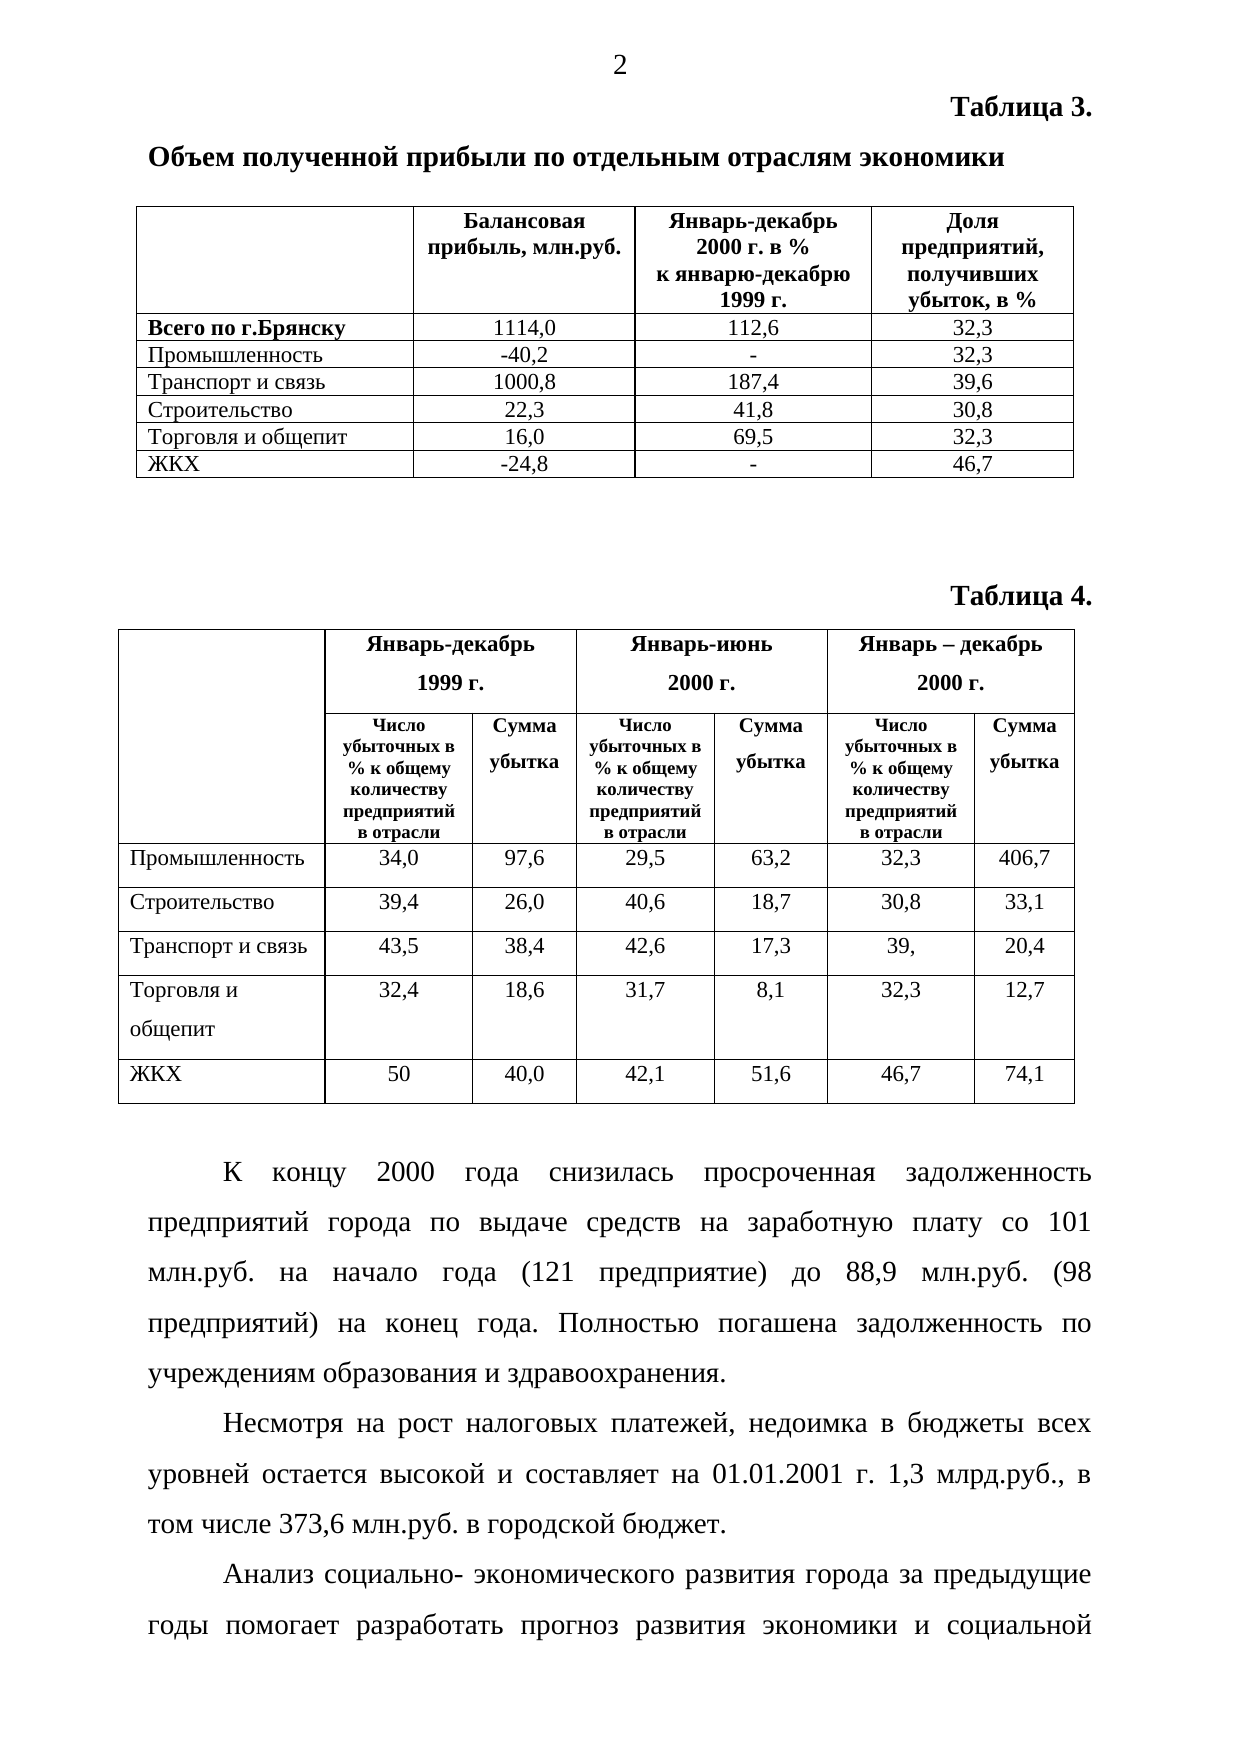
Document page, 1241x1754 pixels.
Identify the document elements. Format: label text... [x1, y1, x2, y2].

table_cell 46,7 [872, 451, 1073, 477]
text К концу 2000 года снизилась просроченная задолженность предприятий города по выдаче средств на заработную плату со 101 млн.руб. на начало года (121 предприятие) до 88,9 млн.руб. (98 предприятий) на конец года. Полностью погашена задолженность по учреждениям образования и здравоохранения. [148, 1154, 1092, 1389]
table_cell 187,4 [636, 368, 871, 395]
table_header Январь – декабрь 2000 г. [828, 630, 1074, 712]
table_cell 32,3 [872, 423, 1073, 449]
table_cell Число убыточных в % к общему количеству предприятий в отрасли [828, 714, 974, 843]
table_cell Всего по г.Брянску [137, 314, 413, 340]
table_cell 17,3 [715, 932, 827, 975]
table_header Январь-декабрь 2000 г. в % к январю-декабрю 1999 г. [636, 207, 871, 312]
table_cell 1000,8 [414, 368, 634, 395]
table_cell 406,7 [975, 844, 1074, 887]
table_cell Торговля и общепит [137, 423, 413, 449]
table_cell 18,6 [473, 976, 576, 1058]
table_cell Торговля и общепит [119, 976, 324, 1058]
table_header Январь-июнь 2000 г. [577, 630, 827, 712]
table_cell Промышленность [137, 341, 413, 367]
table_cell 46,7 [828, 1060, 974, 1103]
table_cell 1114,0 [414, 314, 634, 340]
table_cell 32,3 [872, 314, 1073, 340]
table_cell 32,3 [828, 844, 974, 887]
table_cell 31,7 [577, 976, 714, 1058]
table_cell - [636, 451, 871, 477]
table_cell 39, [828, 932, 974, 975]
table_header [119, 630, 324, 843]
text Таблица 4. [148, 578, 1092, 612]
table_cell 16,0 [414, 423, 634, 449]
table_cell 69,5 [636, 423, 871, 449]
table_cell Промышленность [119, 844, 324, 887]
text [148, 1556, 1092, 1640]
table_cell 51,6 [715, 1060, 827, 1103]
table_cell 42,1 [577, 1060, 714, 1103]
table_cell 12,7 [975, 976, 1074, 1058]
table_cell 63,2 [715, 844, 827, 887]
table_cell -40,2 [414, 341, 634, 367]
table_cell 38,4 [473, 932, 576, 975]
text Объем полученной прибыли по отдельным отраслям экономики [148, 139, 1092, 172]
table_cell 41,8 [636, 396, 871, 422]
table_cell Число убыточных в % к общему количеству предприятий в отрасли [577, 714, 714, 843]
table_cell 39,6 [872, 368, 1073, 395]
table_cell 30,8 [872, 396, 1073, 422]
table_cell 43,5 [326, 932, 472, 975]
table_cell Строительство [119, 888, 324, 931]
table_cell - [636, 341, 871, 367]
table_cell 112,6 [636, 314, 871, 340]
table_cell Сумма убытка [473, 714, 576, 843]
table_cell 42,6 [577, 932, 714, 975]
table_cell 39,4 [326, 888, 472, 931]
table_cell 32,3 [872, 341, 1073, 367]
table_cell Транспорт и связь [119, 932, 324, 975]
table_cell Сумма убытка [975, 714, 1074, 843]
table_cell 8,1 [715, 976, 827, 1058]
table_cell 50 [326, 1060, 472, 1103]
table_cell Число убыточных в % к общему количеству предприятий в отрасли [326, 714, 472, 843]
table_cell 26,0 [473, 888, 576, 931]
table_cell 97,6 [473, 844, 576, 887]
table_cell 40,0 [473, 1060, 576, 1103]
table_header Балансовая прибыль, млн.руб. [414, 207, 634, 312]
table_cell Сумма убытка [715, 714, 827, 843]
table_cell 33,1 [975, 888, 1074, 931]
table_cell -24,8 [414, 451, 634, 477]
table_cell ЖКХ [137, 451, 413, 477]
table_cell 22,3 [414, 396, 634, 422]
table_cell ЖКХ [119, 1060, 324, 1103]
table_cell 32,4 [326, 976, 472, 1058]
table_cell 32,3 [828, 976, 974, 1058]
table_cell Транспорт и связь [137, 368, 413, 395]
table_cell 40,6 [577, 888, 714, 931]
table_header Январь-декабрь 1999 г. [326, 630, 576, 712]
table_header Доля предприятий, получивших убыток, в % [872, 207, 1073, 312]
table_cell 74,1 [975, 1060, 1074, 1103]
text Несмотря на рост налоговых платежей, недоимка в бюджеты всех уровней остается высокой и составляет на 01.01.2001 г. 1,3 млрд.руб., в том числе 373,6 млн.руб. в городской бюджет. [148, 1406, 1092, 1540]
table_cell 18,7 [715, 888, 827, 931]
table_cell 20,4 [975, 932, 1074, 975]
table_cell Строительство [137, 396, 413, 422]
table_cell 30,8 [828, 888, 974, 931]
table_header [137, 207, 413, 312]
text Таблица 3. [148, 89, 1092, 122]
table_cell 29,5 [577, 844, 714, 887]
table_cell 34,0 [326, 844, 472, 887]
